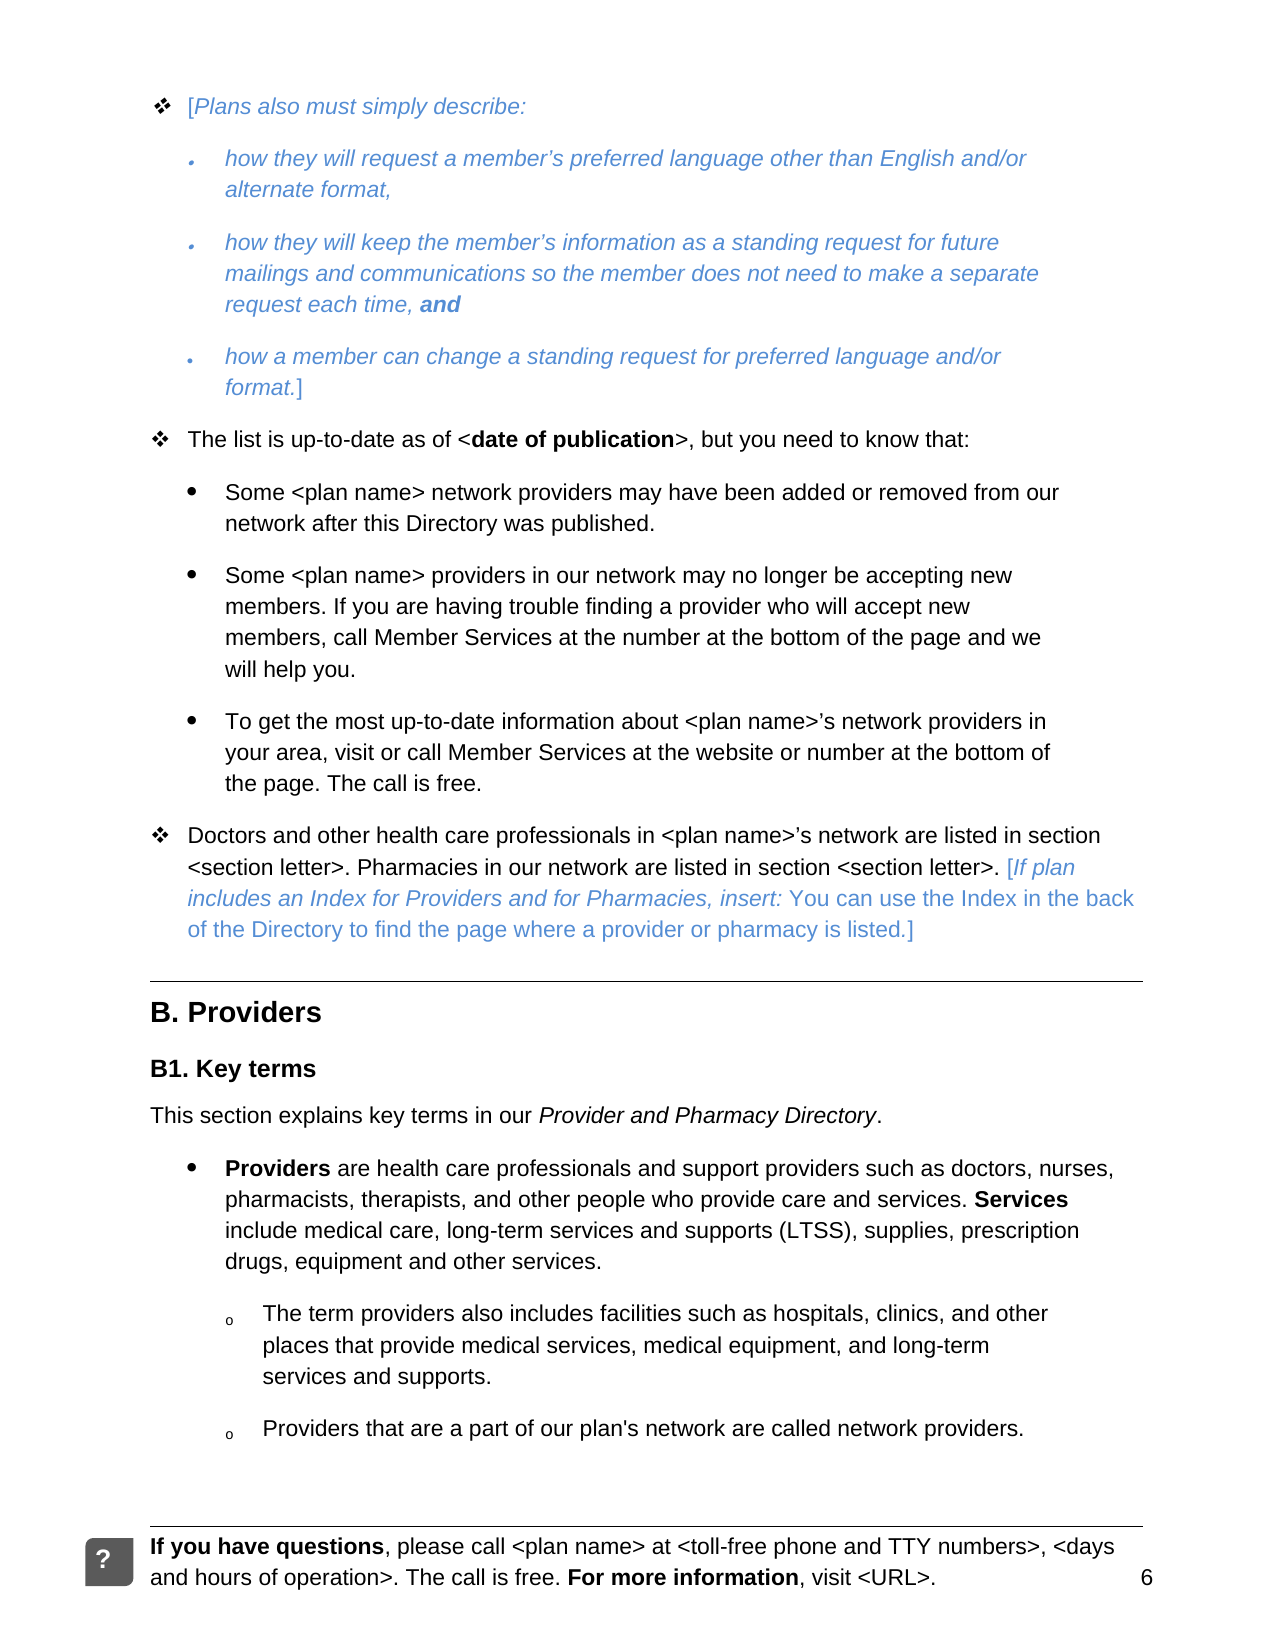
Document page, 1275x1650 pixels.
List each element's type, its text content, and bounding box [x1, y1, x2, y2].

list The list is up-to-date as of <date of publication>, but you need to know that: [150, 423, 1143, 454]
list how they will request a member’s preferred language other than English and/or alternate format, [187, 142, 1068, 204]
list Some <plan name> network providers may have been added or removed from our network after this Directory was published. [187, 475, 1068, 537]
list [Plans also must simply describe: [150, 89, 1143, 121]
list Providers are health care professionals and support providers such as doctors, nurses, pharmacists, therapists, and other people who provide care and services. Services include medical care, long-term services and supports (LTSS), supplies, prescription drugs, equipment and other services. [187, 1151, 1143, 1276]
text This section explains key terms in our Provider and Pharmacy Directory. [150, 1097, 1143, 1130]
list The term providers also includes facilities such as hospitals, clinics, and other places that provide medical services, medical equipment, and long-term services and supports. [225, 1297, 1068, 1391]
list how a member can change a standing request for preferred language and/or format.] [187, 339, 1068, 402]
list Providers that are a part of our plan's network are called network providers. [225, 1411, 1068, 1443]
subtitle B1. Key terms [150, 1051, 1068, 1084]
list how they will keep the member’s information as a standing request for future mailings and communications so the member does not need to make a separate request each time, and [187, 225, 1068, 319]
list Some <plan name> providers in our network may no longer be accepting new members. If you are having trouble finding a provider who will accept new members, call Member Services at the number at the bottom of the page and we will help you. [187, 558, 1068, 683]
subtitle Providers [150, 982, 1143, 1030]
list To get the most up-to-date information about <plan name>’s network providers in your area, visit or call Member Services at the website or number at the bottom of the page. The call is free. [187, 704, 1068, 798]
list Doctors and other health care professionals in <plan name>’s network are listed in section <section letter>. Pharmacies in our network are listed in section <section letter>. [If plan includes an Index for Providers and for Pharmacies, insert: You can use the Index in the back of the Directory to find the page where a provider or pharmacy is listed.] [150, 819, 1143, 944]
